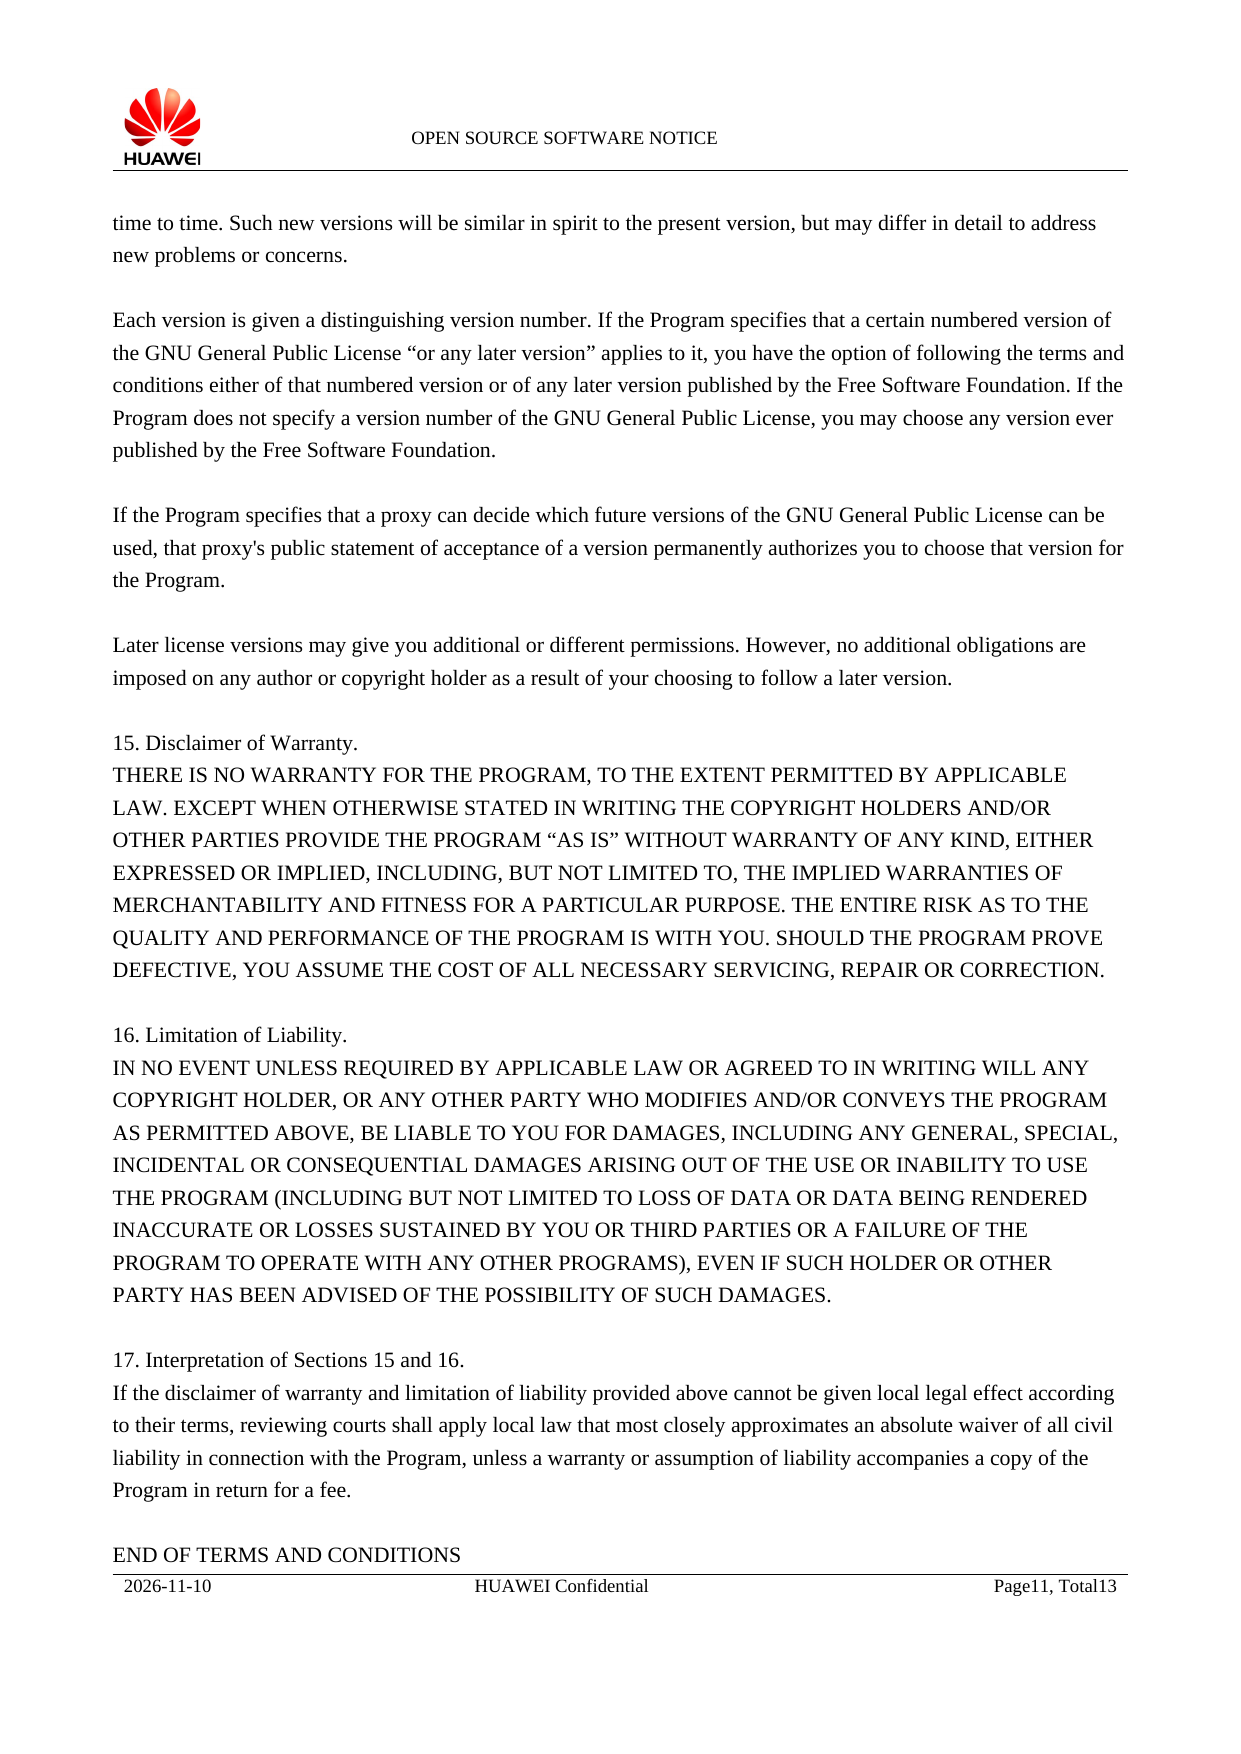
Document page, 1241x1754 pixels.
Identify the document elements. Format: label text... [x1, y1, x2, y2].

picture [124, 88, 201, 165]
